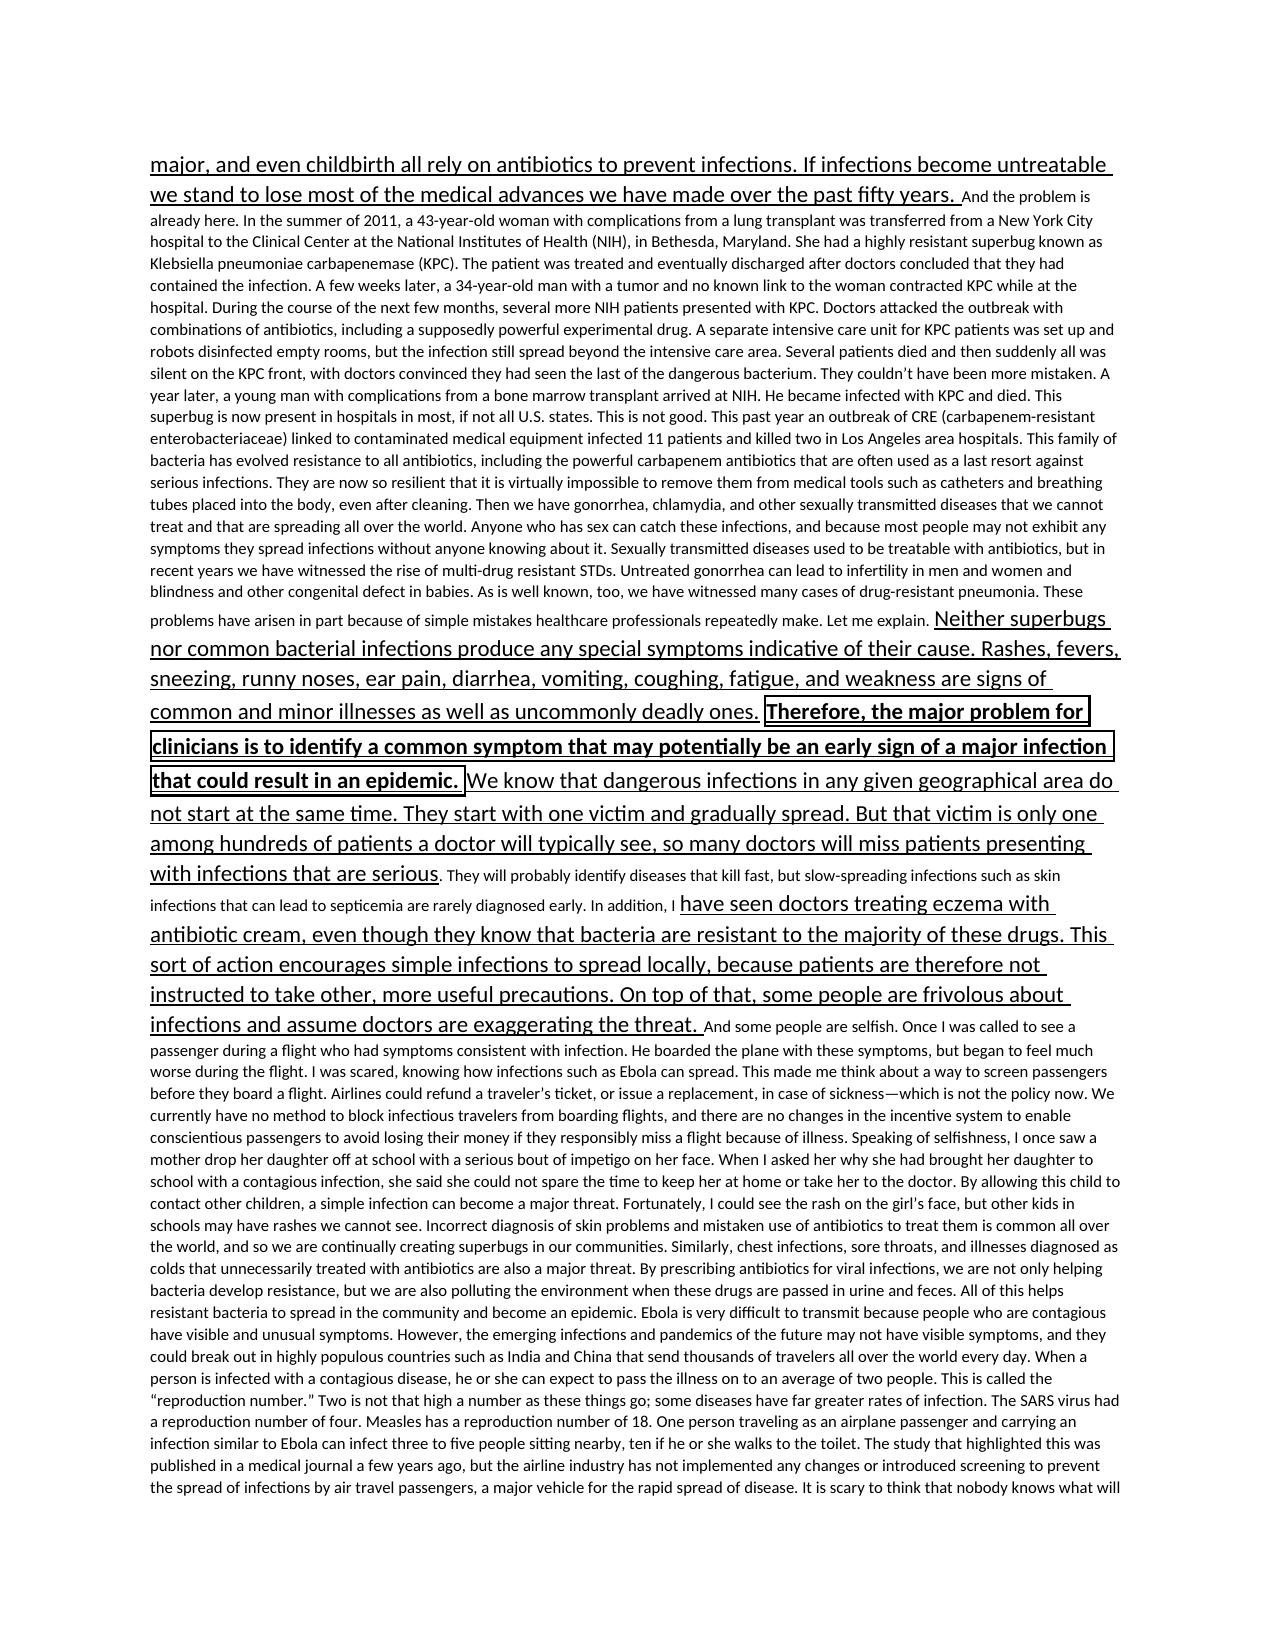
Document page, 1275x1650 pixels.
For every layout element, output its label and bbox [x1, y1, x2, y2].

text [150, 150, 1125, 1498]
